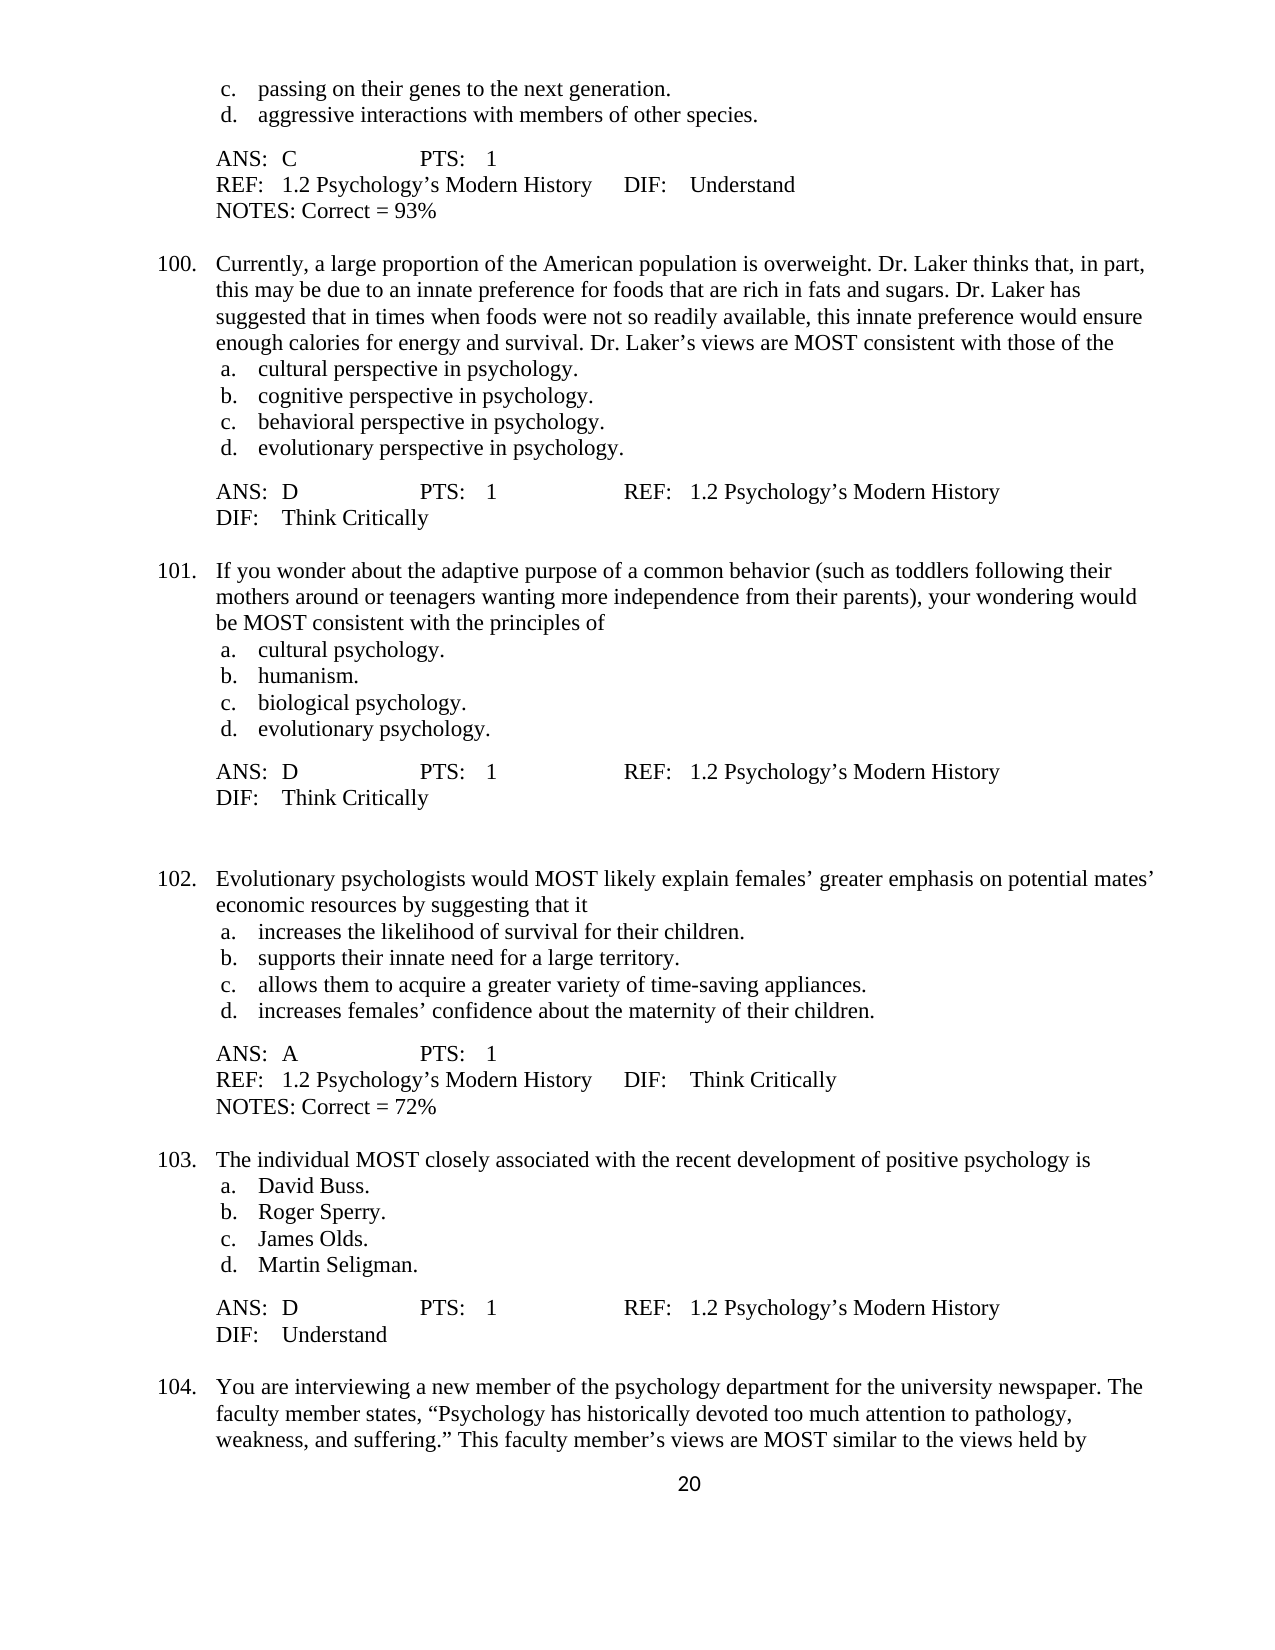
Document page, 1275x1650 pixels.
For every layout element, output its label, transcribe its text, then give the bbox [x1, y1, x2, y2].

text 100. Currently, a large proportion of the American population is overweight. Dr. Laker thinks that, in part, this may be due to an innate preference for foods that are rich in fats and sugars. Dr. Laker has suggested that in times when foods were not so readily available, this innate preference would ensure enough calories for energy and survival. Dr. Laker’s views are MOST consistent with those of the [150, 250, 1162, 355]
table_cell aggressive interactions with members of other species. [253, 101, 1097, 128]
text DIF: Understand [216, 1321, 1162, 1347]
table_cell allows them to acquire a greater variety of time-saving appliances. [253, 971, 1097, 997]
table_cell b. [216, 1198, 253, 1225]
table_header cultural psychology. [253, 636, 1097, 662]
text ANS: D PTS: 1 REF: 1.2 Psychology’s Modern History [216, 478, 1162, 504]
text REF: 1.2 Psychology’s Modern History DIF: Think Critically [216, 1067, 1162, 1093]
table_header a. [216, 355, 253, 382]
table_header cultural perspective in psychology. [253, 355, 1097, 382]
text 104. You are interviewing a new member of the psychology department for the university newspaper. The faculty member states, “Psychology has historically devoted too much attention to pathology, weakness, and suffering.” This faculty member’s views are MOST similar to the views held by [150, 1373, 1162, 1452]
table_cell evolutionary psychology. [253, 715, 1097, 741]
text ANS: C PTS: 1 [216, 144, 1162, 171]
text NOTES: Correct = 72% [216, 1093, 1162, 1119]
table_cell behavioral perspective in psychology. [253, 408, 1097, 434]
table_cell humanism. [253, 662, 1097, 688]
text DIF: Think Critically [216, 784, 1162, 811]
table_cell biological psychology. [253, 689, 1097, 715]
table_header a. [216, 1172, 253, 1198]
table_cell b. [216, 944, 253, 971]
table_header David Buss. [253, 1172, 1097, 1198]
text ANS: D PTS: 1 REF: 1.2 Psychology’s Modern History [216, 1294, 1162, 1321]
table_cell c. [216, 971, 253, 997]
table_cell James Olds. [253, 1225, 1097, 1251]
table_header increases the likelihood of survival for their children. [253, 918, 1097, 944]
table_cell increases females’ confidence about the maternity of their children. [253, 997, 1097, 1023]
text NOTES: Correct = 93% [216, 197, 1162, 224]
text ANS: D PTS: 1 REF: 1.2 Psychology’s Modern History [216, 758, 1162, 784]
table_cell d. [216, 1251, 253, 1277]
text DIF: Think Critically [216, 504, 1162, 530]
table_cell evolutionary perspective in psychology. [253, 435, 1097, 461]
table_cell d. [216, 715, 253, 741]
table_cell d. [216, 997, 253, 1023]
table_cell d. [216, 101, 253, 128]
table_cell c. [216, 1225, 253, 1251]
text ANS: A PTS: 1 [216, 1040, 1162, 1067]
text 101. If you wonder about the adaptive purpose of a common behavior (such as toddlers following their mothers around or teenagers wanting more independence from their parents), your wondering would be MOST consistent with the principles of [150, 557, 1162, 636]
text REF: 1.2 Psychology’s Modern History DIF: Understand [216, 171, 1162, 197]
table_cell b. [216, 662, 253, 688]
table_cell d. [216, 435, 253, 461]
table_cell c. [216, 75, 253, 101]
table_cell supports their innate need for a large territory. [253, 944, 1097, 971]
table_cell b. [216, 382, 253, 408]
table_cell cognitive perspective in psychology. [253, 382, 1097, 408]
text 102. Evolutionary psychologists would MOST likely explain females’ greater emphasis on potential mates’ economic resources by suggesting that it [150, 865, 1162, 918]
table_cell c. [216, 689, 253, 715]
table_cell Roger Sperry. [253, 1198, 1097, 1225]
table_cell Martin Seligman. [253, 1251, 1097, 1277]
table_cell c. [216, 408, 253, 434]
table_header a. [216, 636, 253, 662]
table_header a. [216, 918, 253, 944]
table_cell passing on their genes to the next generation. [253, 75, 1097, 101]
text 103. The individual MOST closely associated with the recent development of positive psychology is [150, 1146, 1162, 1172]
